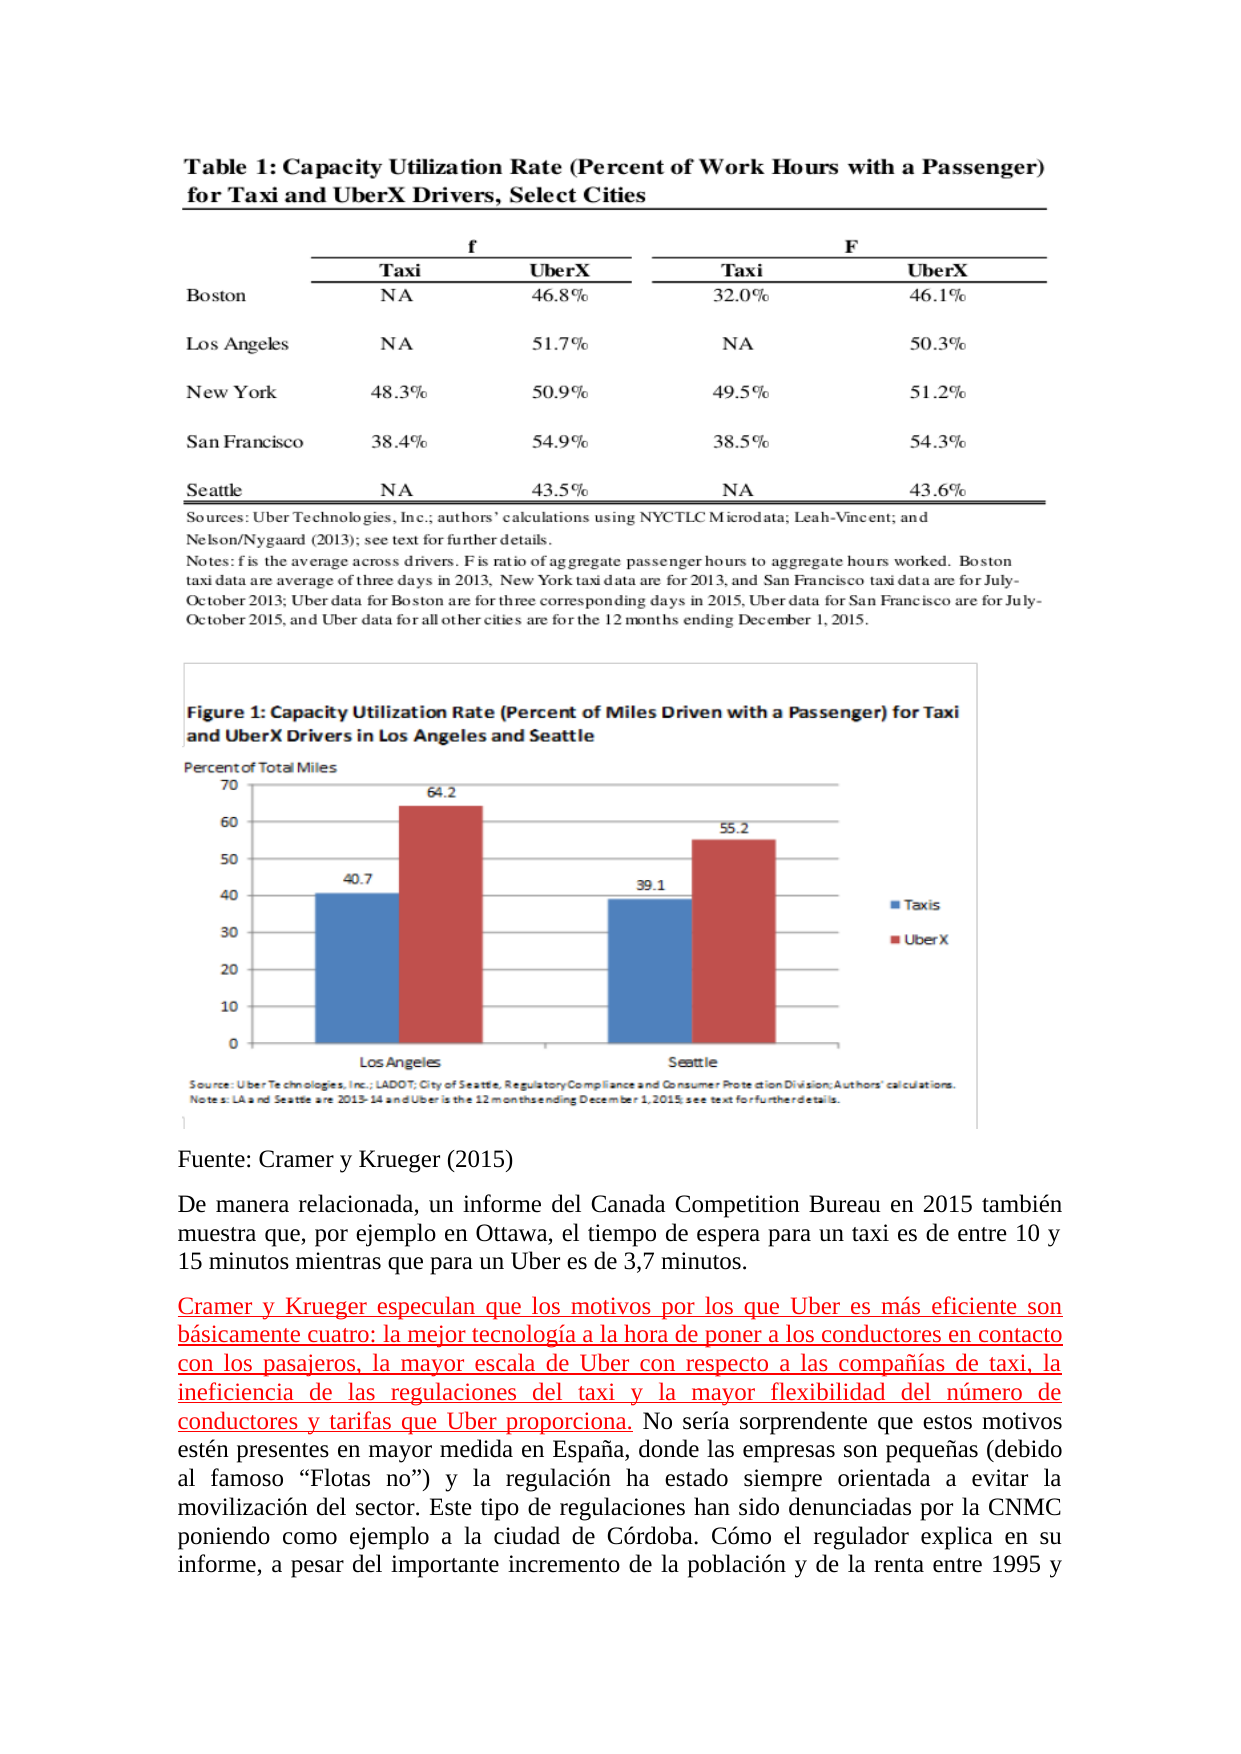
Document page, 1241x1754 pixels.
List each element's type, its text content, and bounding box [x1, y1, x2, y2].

text De manera relacionada, un informe del Canada Competition Bureau en 2015 también muestra que, por ejemplo en Ottawa, el tiempo de espera para un taxi es de entre 10 y 15 minutos mientras que para un Uber es de 3,7 minutos. [177, 1189, 1063, 1275]
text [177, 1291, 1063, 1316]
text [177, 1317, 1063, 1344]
picture [177, 147, 1063, 1129]
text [177, 1345, 1063, 1578]
text Fuente: Cramer y Krueger (2015) [177, 1144, 1063, 1173]
